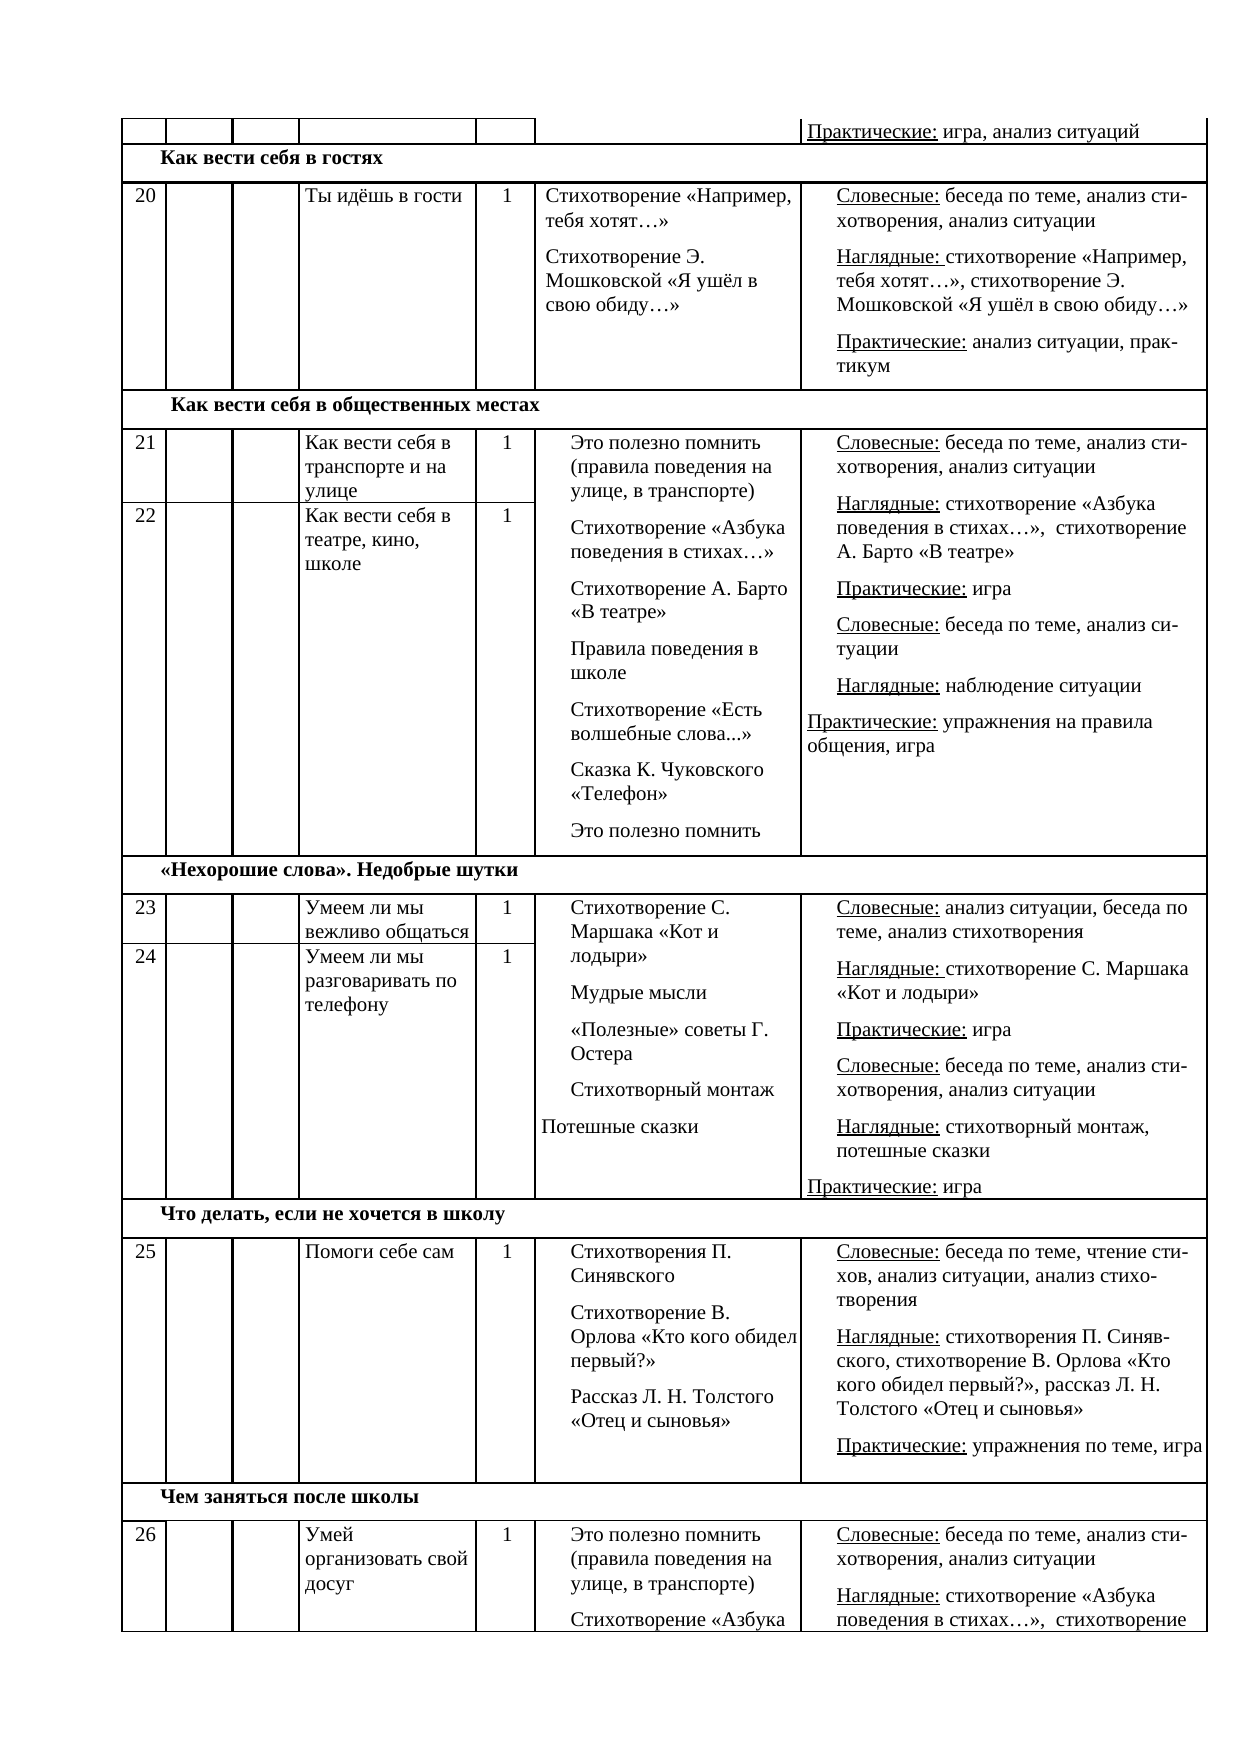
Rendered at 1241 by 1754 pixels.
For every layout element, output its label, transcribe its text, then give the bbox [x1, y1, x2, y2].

table_cell [234, 503, 298, 854]
table_cell [234, 184, 298, 389]
table_cell Умеем ли мы разговаривать по телефону [300, 944, 475, 1198]
table_cell [234, 1521, 298, 1631]
table_cell [234, 944, 298, 1198]
table_cell 1 [477, 430, 534, 502]
table_cell 1 [477, 184, 534, 389]
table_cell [300, 1521, 475, 1631]
table_cell [167, 944, 231, 1198]
table_cell [234, 119, 298, 143]
table_cell 23 [123, 895, 165, 943]
table_cell [167, 1239, 231, 1482]
table_cell Ты идёшь в гости [300, 184, 475, 389]
table_cell 20 [123, 184, 165, 389]
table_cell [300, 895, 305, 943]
table_cell [167, 1521, 231, 1631]
table_cell Словесные: беседа по теме, чтение стихов, анализ ситуации, анализ стихотворения Наглядные: стихотворения П. Синявского, стихотворение В. Орлова «Кто кого обидел первый?», рассказ Л. Н. Толстого «Отец и сыновья» Практические: упражнения по теме, игра [802, 1239, 1206, 1482]
table_cell 26 [123, 1522, 165, 1631]
table_cell 22 [123, 503, 165, 854]
table_cell Как вести себя в гостях [123, 145, 1206, 181]
table_cell 24 [123, 944, 165, 1198]
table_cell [300, 119, 475, 143]
table_cell [167, 503, 231, 854]
table_cell 1 [477, 119, 534, 143]
table_cell Что делать, если не хочется в школу [123, 1200, 1206, 1237]
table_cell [536, 1521, 800, 1631]
table_cell [167, 430, 231, 502]
table_cell 1 [477, 1239, 534, 1482]
table_cell Словесные: беседа по теме, анализ стихотворения, анализ ситуации Наглядные: стихотворение «Например, тебя хотят…», стихотворение Э. Мошковской «Я ушёл в свою обиду…» Практические: анализ ситуации, практикум [802, 184, 1206, 389]
table_cell Чем заняться после школы [123, 1484, 1206, 1520]
table_cell «Нехорошие слова». Недобрые шутки [123, 857, 1206, 893]
table_cell 25 [123, 1239, 165, 1482]
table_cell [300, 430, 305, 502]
table_cell 21 [123, 430, 165, 502]
table_cell [234, 430, 298, 502]
table_cell Стихотворения П. Синявского Стихотворение В. Орлова «Кто кого обидел первый?» Рассказ Л. Н. Толстого «Отец и сыновья» [536, 1239, 800, 1482]
table_cell Как вести себя в общественных местах [123, 391, 1206, 428]
table_cell Это полезно помнить (правила поведения на улице, в транспорте) Стихотворение «Азбука поведения в стихах…» Стихотворение А. Барто «В театре» Правила поведения в школе Стихотворение «Есть волшебные слова...» Сказка К. Чуковского «Телефон» Это полезно помнить [536, 430, 800, 854]
table_cell [234, 1239, 298, 1482]
table_cell Словесные: беседа по теме, анализ стихотворения, анализ ситуации Наглядные: стихотворение «Азбука поведения в стихах…», стихотворение А. Барто «В театре» Практические: игра Словесные: беседа по теме, анализ ситуации Наглядные: наблюдение ситуации Практические: упражнения на правила общения, игра [802, 430, 1206, 854]
table_cell [167, 119, 231, 143]
table_cell 1 [477, 895, 534, 943]
table_cell 1 [477, 503, 534, 854]
table_cell 1 [477, 944, 534, 1198]
table_cell [167, 184, 231, 389]
table_cell 19 [123, 119, 165, 143]
table_cell Как вести себя в театре, кино, школе [300, 503, 475, 854]
table_cell [234, 895, 298, 943]
table_cell Помоги себе сам [300, 1239, 475, 1482]
table_cell [167, 895, 231, 943]
table_cell 1 [477, 1521, 534, 1631]
table_cell Стихотворение С. Маршака «Кот и лодыри» Мудрые мысли «Полезные» советы Г. Остера Стихотворный монтаж Потешные сказки [536, 895, 800, 1198]
table_cell Словесные: анализ ситуации, беседа по теме, анализ стихотворения Наглядные: стихотворение С. Маршака «Кот и лодыри» Практические: игра Словесные: беседа по теме, анализ стихотворения, анализ ситуации Наглядные: стихотворный монтаж, потешные сказки Практические: игра [802, 895, 1206, 1198]
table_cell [802, 1521, 1206, 1631]
table_cell Стихотворение «Например, тебя хотят…» Стихотворение Э. Мошковской «Я ушёл в свою обиду…» [536, 184, 800, 389]
